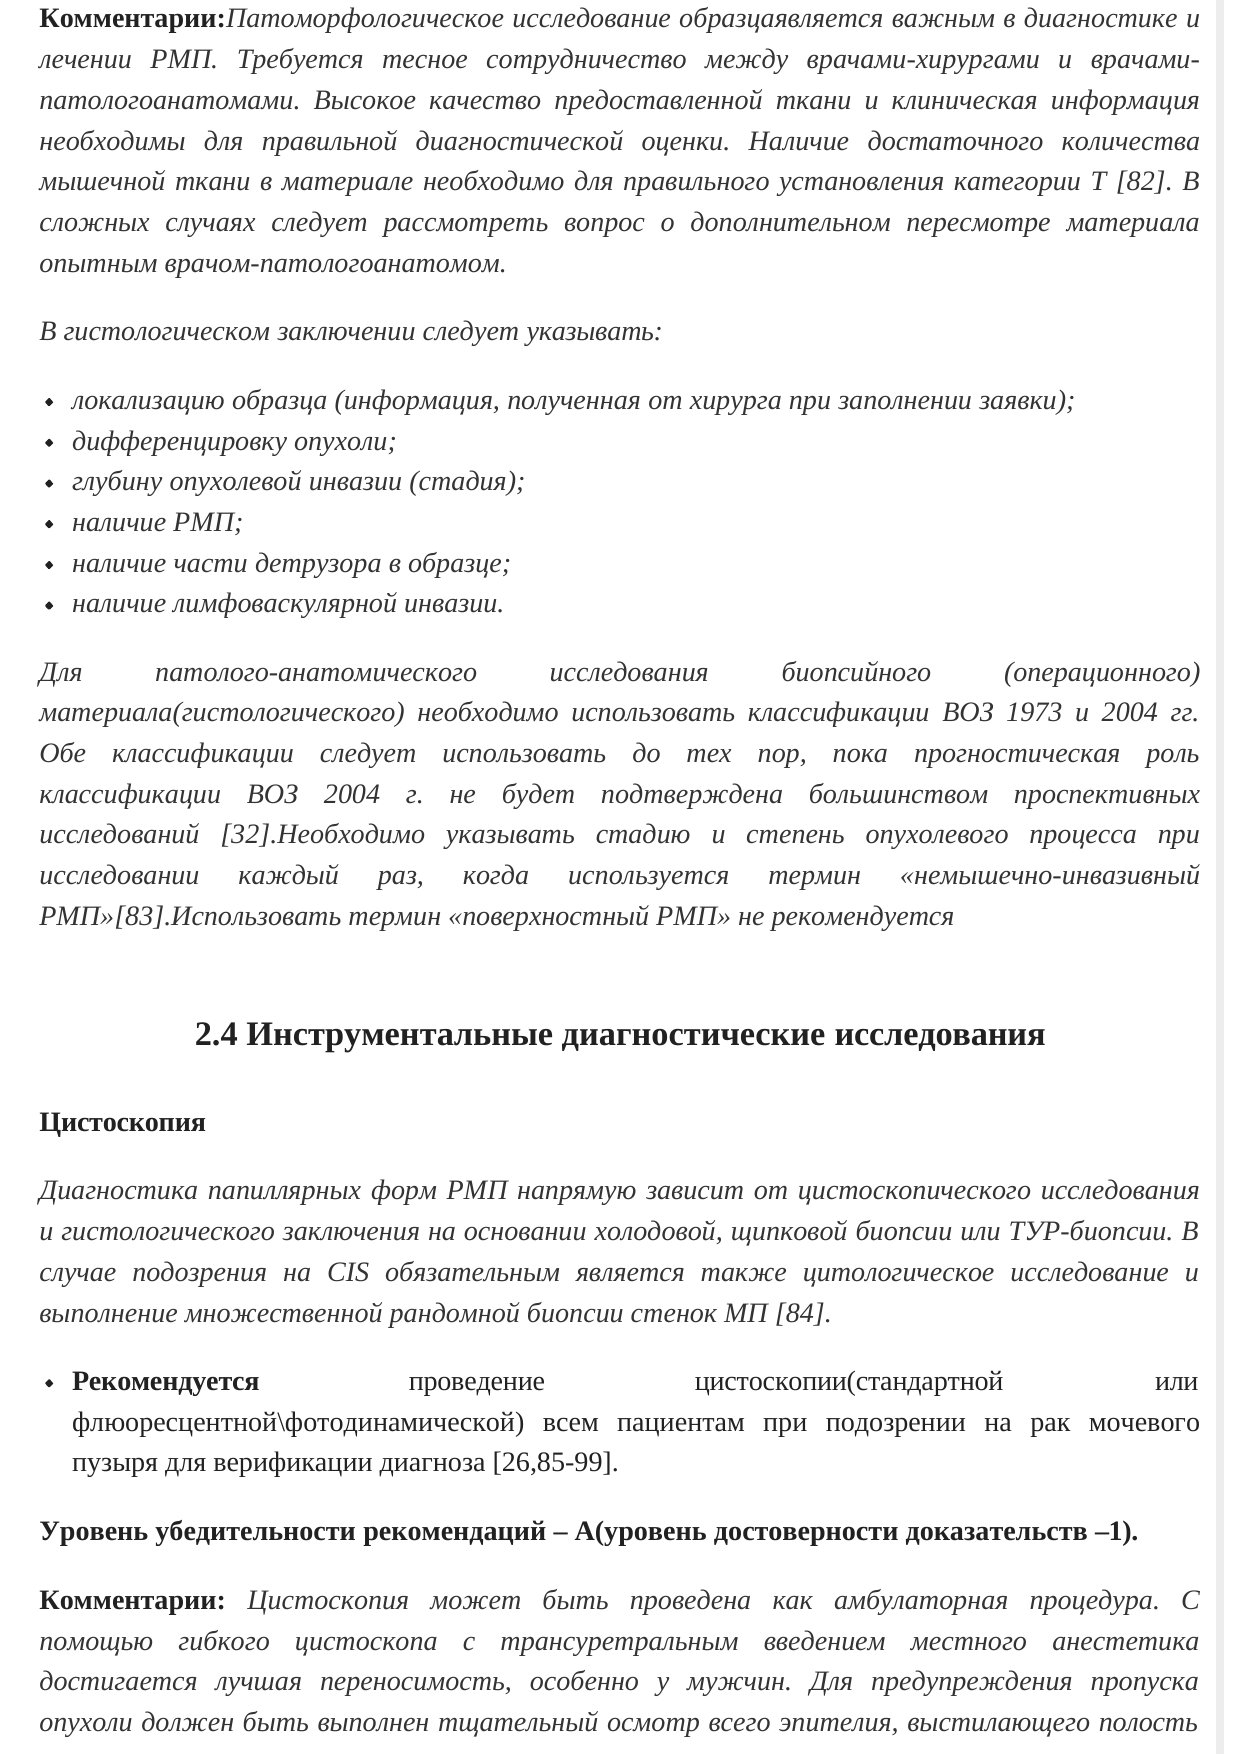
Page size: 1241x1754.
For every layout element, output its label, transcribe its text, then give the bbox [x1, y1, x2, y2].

subtitle Инструментальные диагностические исследования [27, 1013, 1213, 1052]
text Рекомендуется проведение цистоскопии(стандартной или флюоресцентной\фотодинамической) всем пациентам при подозрении на рак мочевого пузыря для верификации диагноза [26,85-99]. [72, 1364, 1201, 1478]
subtitle Уровень убедительности рекомендаций – А(уровень достоверности доказательств –1). [39, 1514, 1213, 1546]
text Диагностика папиллярных форм РМП напрямую зависит от цистоскопического исследования и гистологического заключения на основании холодовой, щипковой биопсии или ТУР-биопсии. В случае подозрения на CIS обязательным является также цитологическое исследование и выполнение множественной рандомной биопсии стенок МП [84]. [39, 1173, 1201, 1328]
text Для патолого-анатомического исследования биопсийного (операционного) материала(гистологического) необходимо использовать классификации ВОЗ 1973 и 2004 гг. Обе классификации следует использовать до тех пор, пока прогностическая роль классификации ВОЗ 2004 г. не будет подтверждена большинством проспективных исследований [32].Необходимо указывать стадию и степень опухолевого процесса при исследовании каждый раз, когда используется термин «немышечно-инвазивный РМП»[83].Использовать термин «поверхностный РМП» не рекомендуется [39, 655, 1201, 931]
text Комментарии: Цистоскопия может быть проведена как амбулаторная процедура. С помощью гибкого цистоскопа с трансуретральным введением местного анестетика достигается лучшая переносимость, особенно у мужчин. Для предупреждения пропуска опухоли должен быть выполнен тщательный осмотр всего эпителия, выстилающего полость [39, 1583, 1201, 1737]
text локализацию образца (информация, полученная от хирурга при заполнении заявки); дифференцировку опухоли; [72, 383, 1213, 456]
text Комментарии:Патоморфологическое исследование образцаявляется важным в диагностике и лечении РМП. Требуется тесное сотрудничество между врачами-хирургами и врачами- патологоанатомами. Высокое качество предоставленной ткани и клиническая информация необходимы для правильной диагностической оценки. Наличие достаточного количества мышечной ткани в материале необходимо для правильного установления категории Т [82]. В сложных случаях следует рассмотреть вопрос о дополнительном пересмотре материала опытным врачом-патологоанатомом. [39, 1, 1201, 278]
text наличие части детрузора в образце; наличие лимфоваскулярной инвазии. [72, 546, 515, 619]
text глубину опухолевой инвазии (стадия); наличие РМП; [72, 464, 613, 537]
subtitle Цистоскопия [39, 1104, 1213, 1137]
text В гистологическом заключении следует указывать: [39, 314, 1213, 346]
